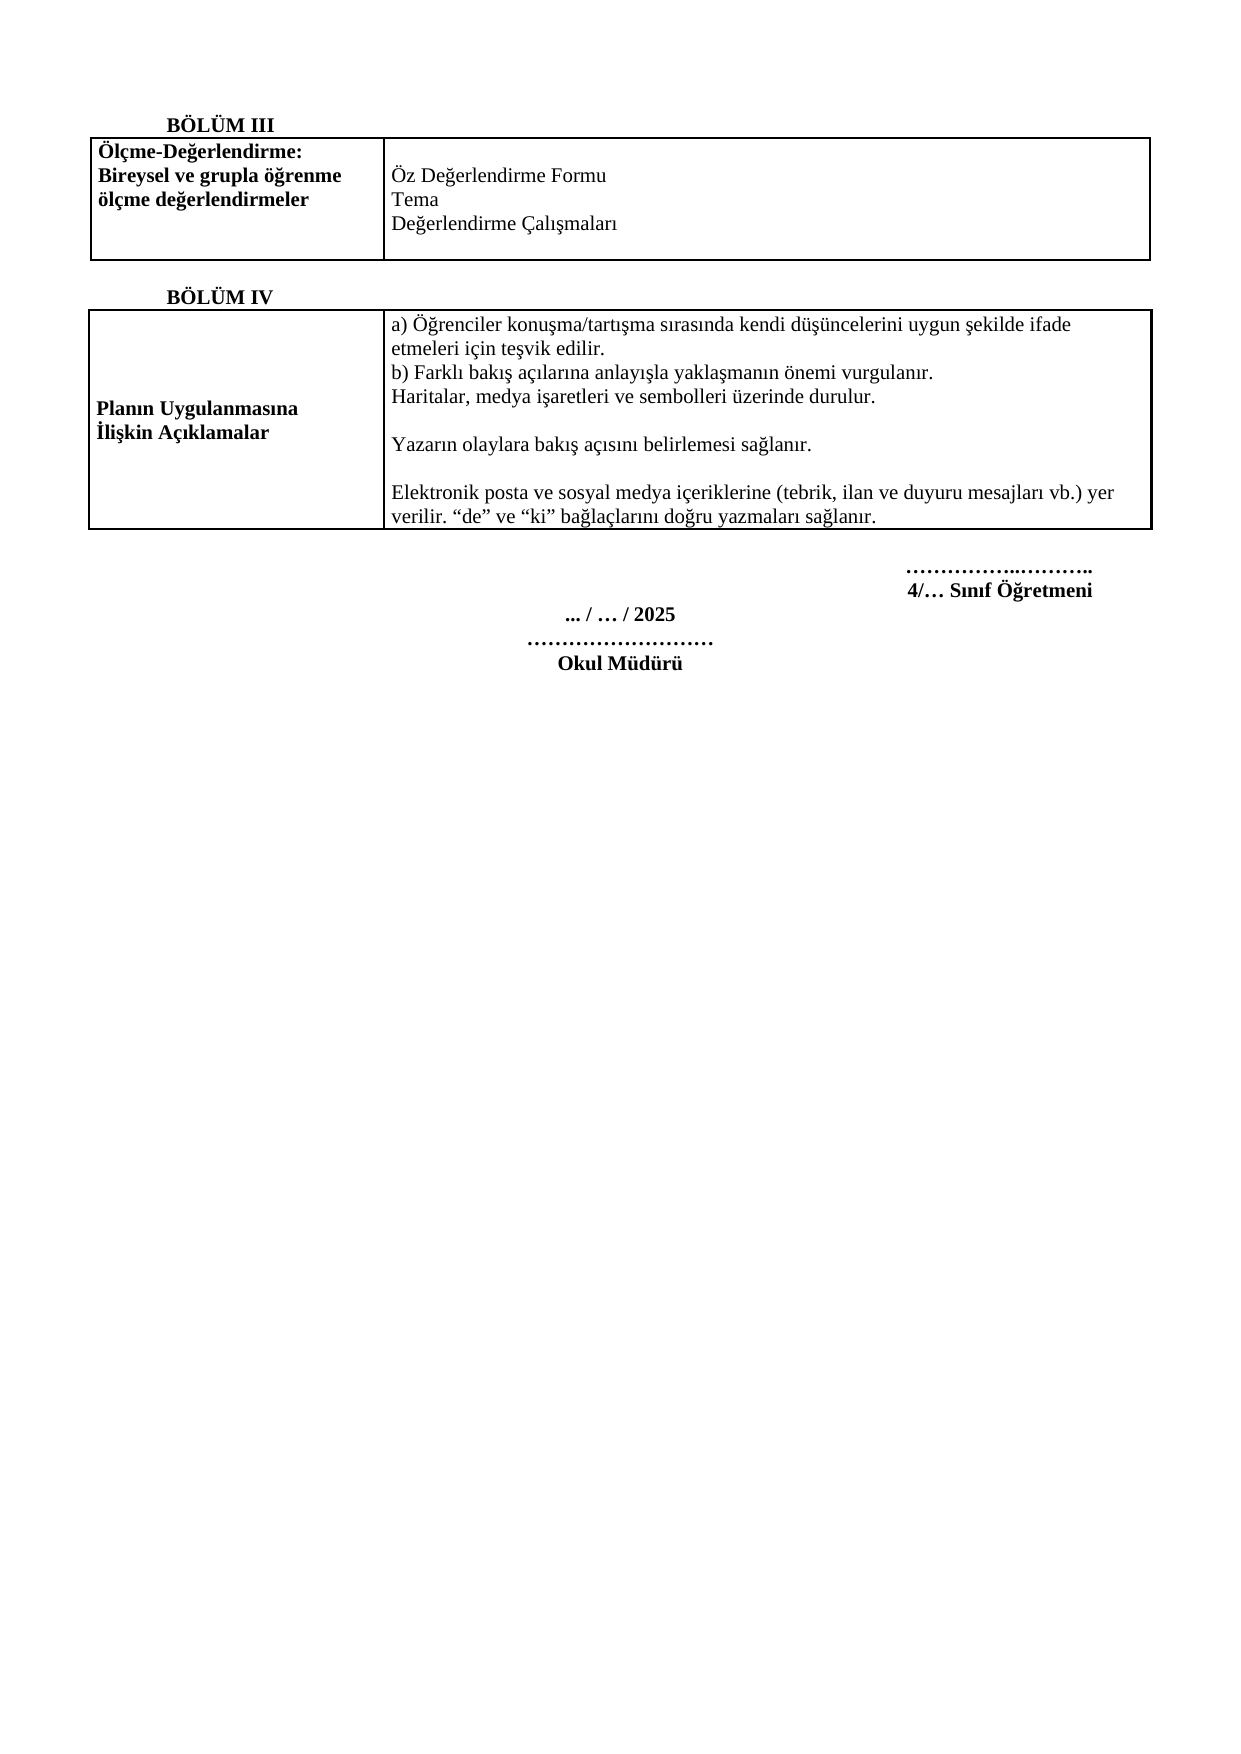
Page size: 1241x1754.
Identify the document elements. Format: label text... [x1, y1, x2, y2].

text ... / … / 2025 [148, 602, 1092, 626]
table_header Öz Değerlendirme Formu Tema Değerlendirme Çalışmaları [385, 139, 1149, 259]
subtitle BÖLÜM III [148, 113, 1092, 137]
text ……………………… [148, 626, 1092, 650]
table_header Planın Uygulanmasına İlişkin Açıklamalar [90, 311, 383, 528]
text ……………..……….. [148, 554, 1092, 578]
text Okul Müdürü [148, 650, 1092, 674]
text 4/… Sınıf Öğretmeni [148, 578, 1092, 602]
table_header a) Öğrenciler konuşma/tartışma sırasında kendi düşüncelerini uygun şekilde ifade etmeleri için teşvik edilir. b) Farklı bakış açılarına anlayışla yaklaşmanın önemi vurgulanır. Haritalar, medya işaretleri ve sembolleri üzerinde durulur. Yazarın olaylara bakış açısını belirlemesi sağlanır. Elektronik posta ve sosyal medya içeriklerine (tebrik, ilan ve duyuru mesajları vb.) yer verilir. “de” ve “ki” bağlaçlarını doğru yazmaları sağlanır. [385, 311, 1150, 528]
subtitle BÖLÜM IV [148, 285, 1092, 309]
table_header Ölçme-Değerlendirme: Bireysel ve grupla öğrenme ölçme değerlendirmeler [92, 139, 383, 259]
